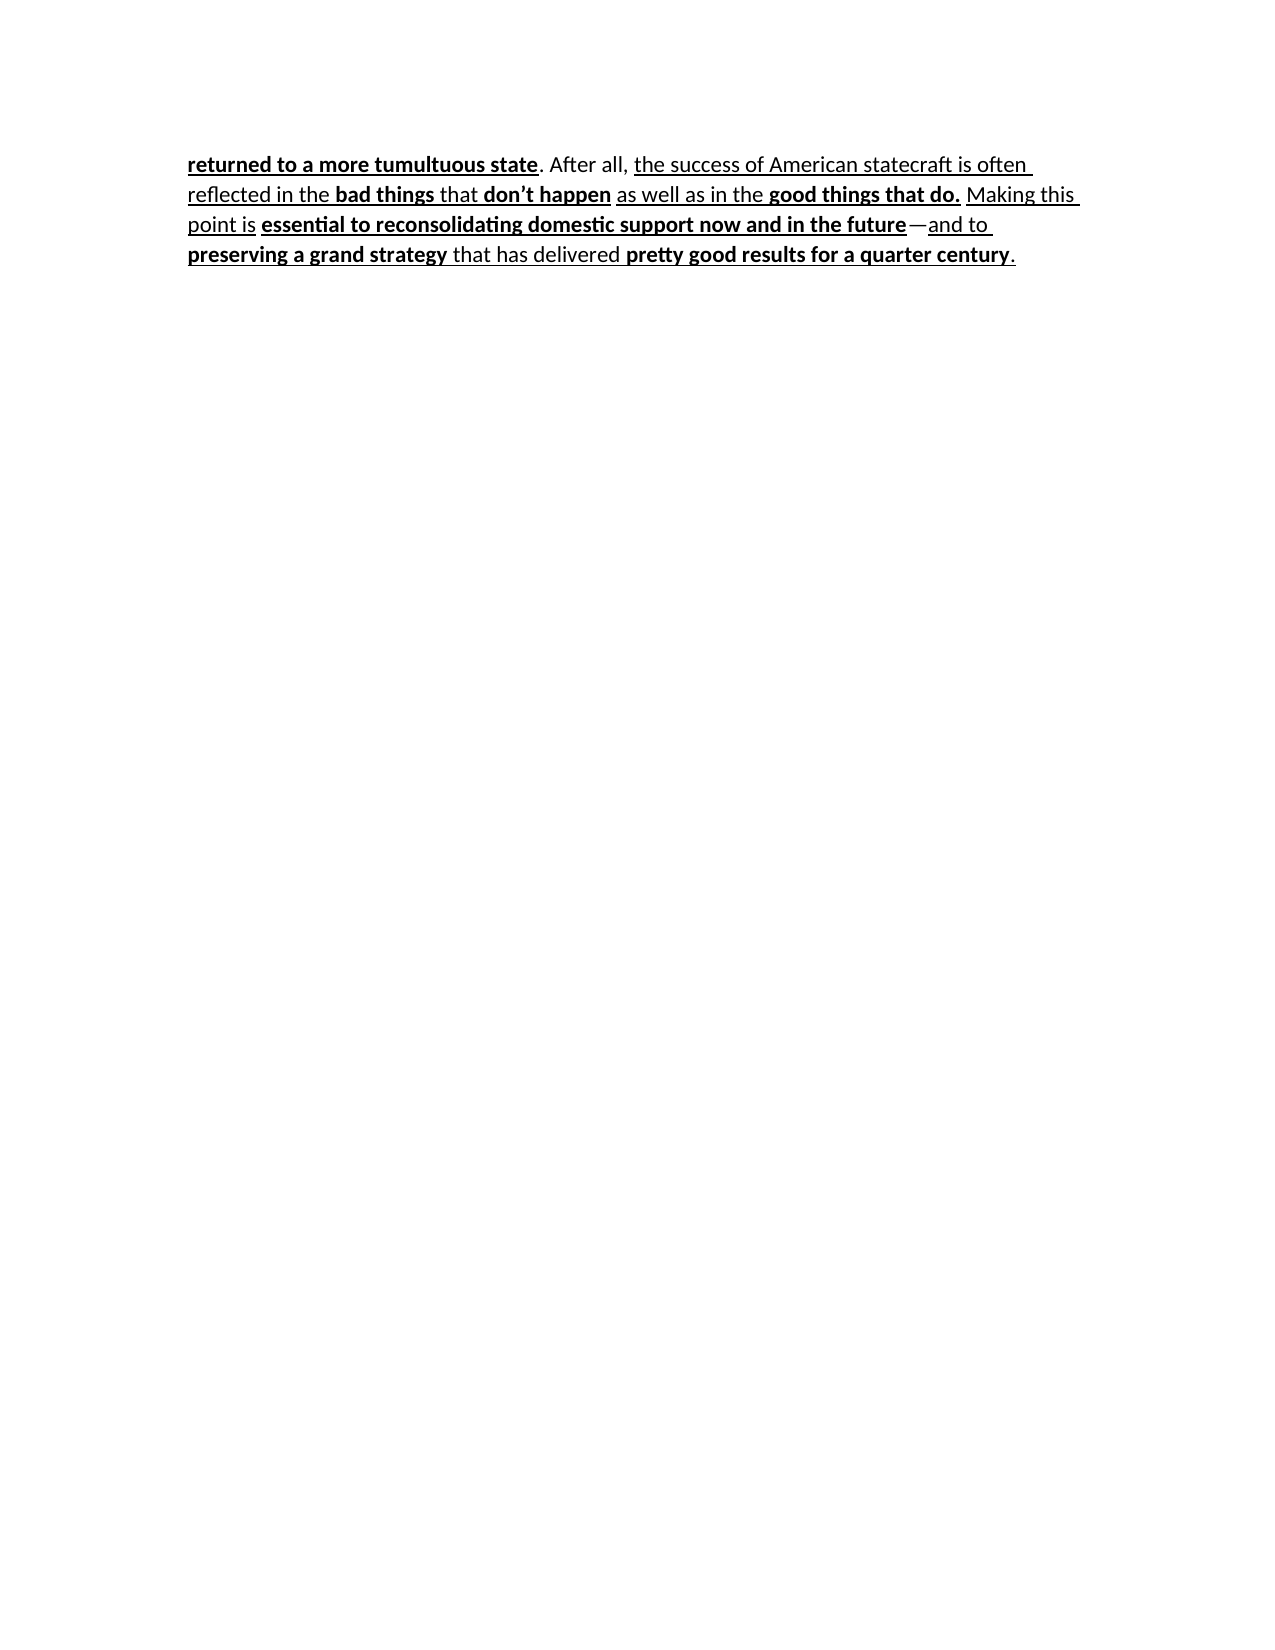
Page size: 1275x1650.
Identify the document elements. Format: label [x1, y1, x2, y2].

text [187, 150, 1087, 269]
